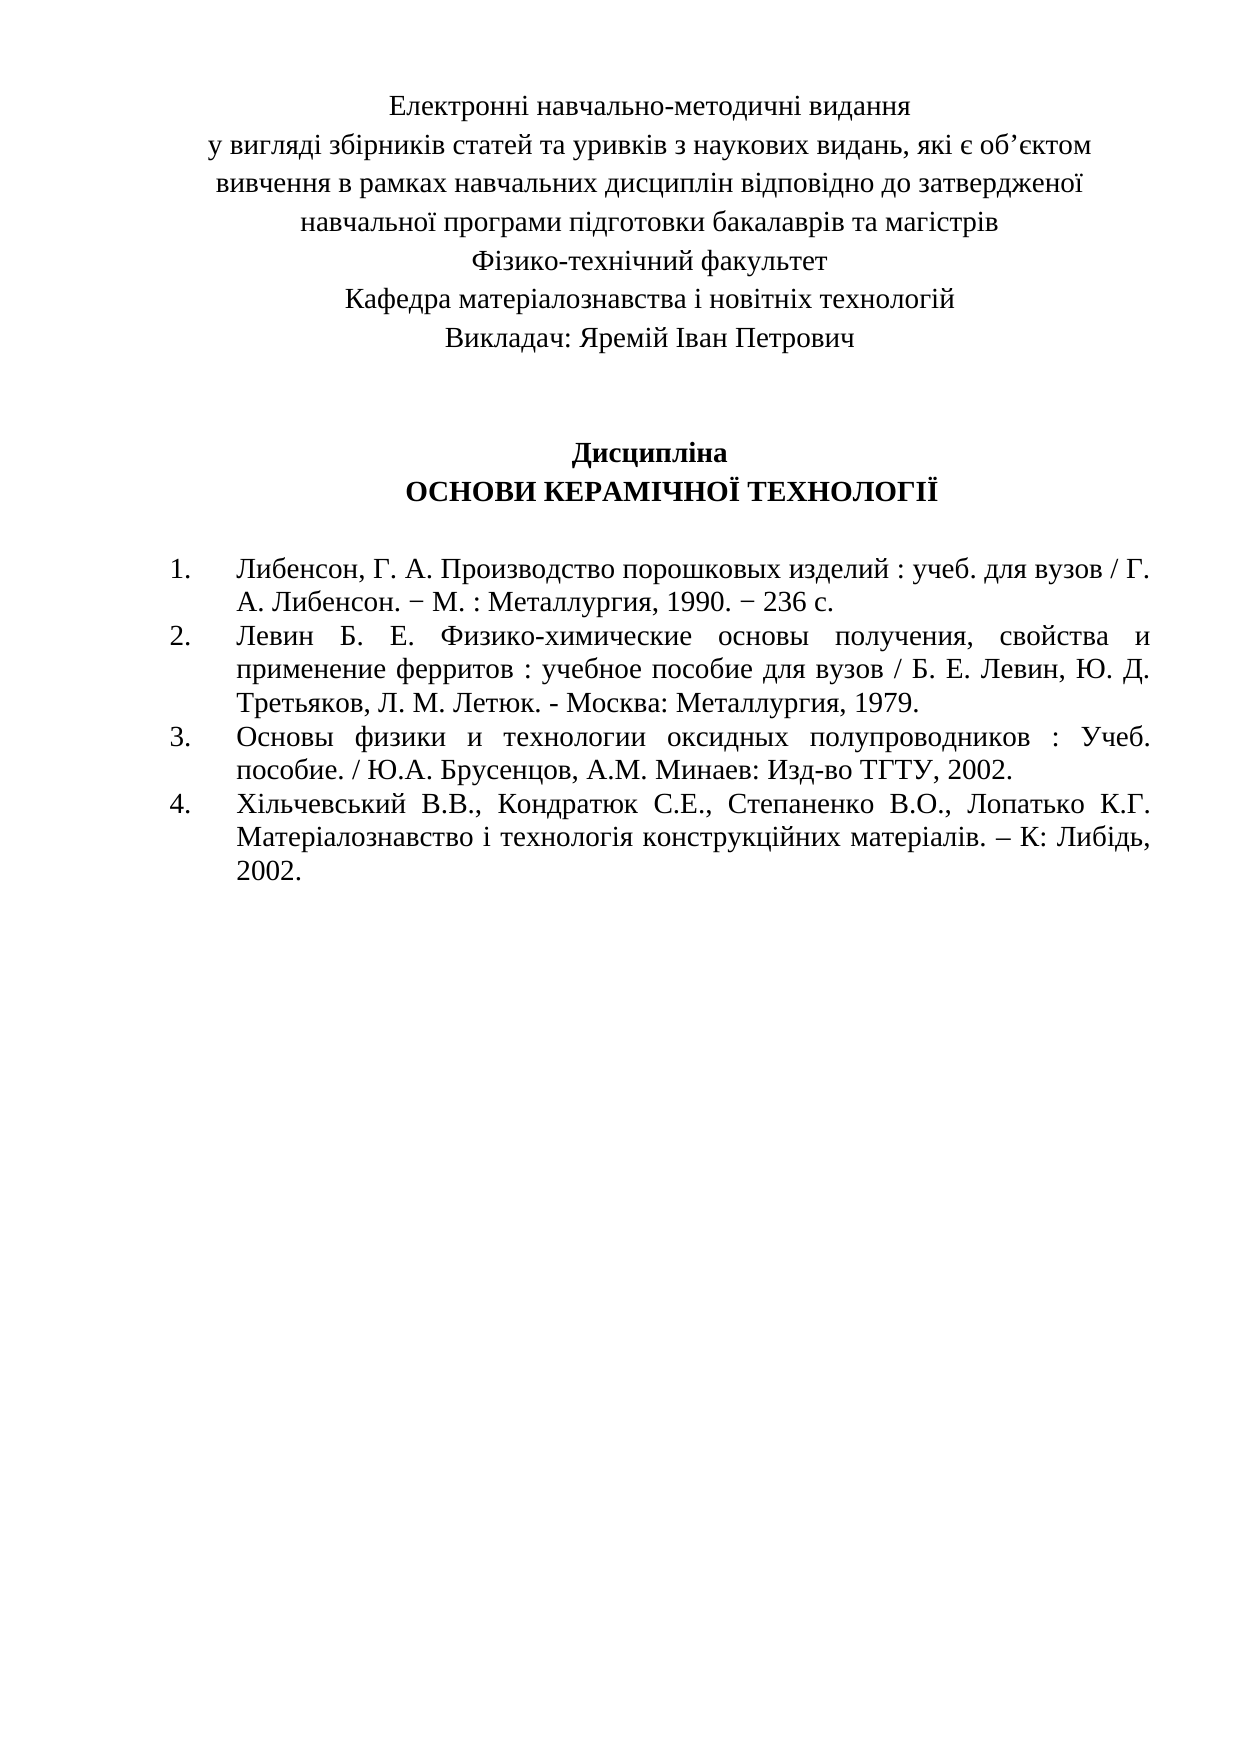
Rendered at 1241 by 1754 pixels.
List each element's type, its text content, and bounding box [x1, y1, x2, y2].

text у вигляді збірників статей та уривків з наукових видань, які є об’єктом вивчення в рамках навчальних дисциплін відповідно до затвердженої навчальної програми підготовки бакалаврів та магістрів [148, 127, 1152, 238]
text Викладач: Яремій Іван Петрович [148, 320, 1152, 353]
text ОСНОВИ КЕРАМІЧНОЇ ТЕХНОЛОГІЇ [192, 474, 1152, 507]
text Фізико-технічний факультет [148, 243, 1152, 276]
list Левин Б. Е. Физико-химические основы получения, свойства и применение ферритов : учебное пособие для вузов / Б. Е. Левин, Ю. Д. Третьяков, Л. М. Летюк. - Москва: Металлургия, 1979. [169, 618, 1152, 719]
text Кафедра матеріалознавства і новітніх технологій [148, 281, 1152, 315]
list Хільчевський В.В., Кондратюк С.Е., Степаненко В.О., Лопатько К.Г. Матеріалознавство і технологія конструкційних матеріалів. – К: Либідь, 2002. [169, 786, 1152, 886]
text Електронні навчально-методичні видання [148, 88, 1152, 122]
list Либенсон, Г. А. Производство порошковых изделий : учеб. для вузов / Г. А. Либенсон. − М. : Металлургия, 1990. − 236 с. [169, 551, 1152, 618]
list Основы физики и технологии оксидных полупроводников : Учеб. пособие. / Ю.А. Брусенцов, А.М. Минаев: Изд-во ТГТУ, 2002. [169, 719, 1152, 786]
text Дисципліна [148, 435, 1152, 469]
